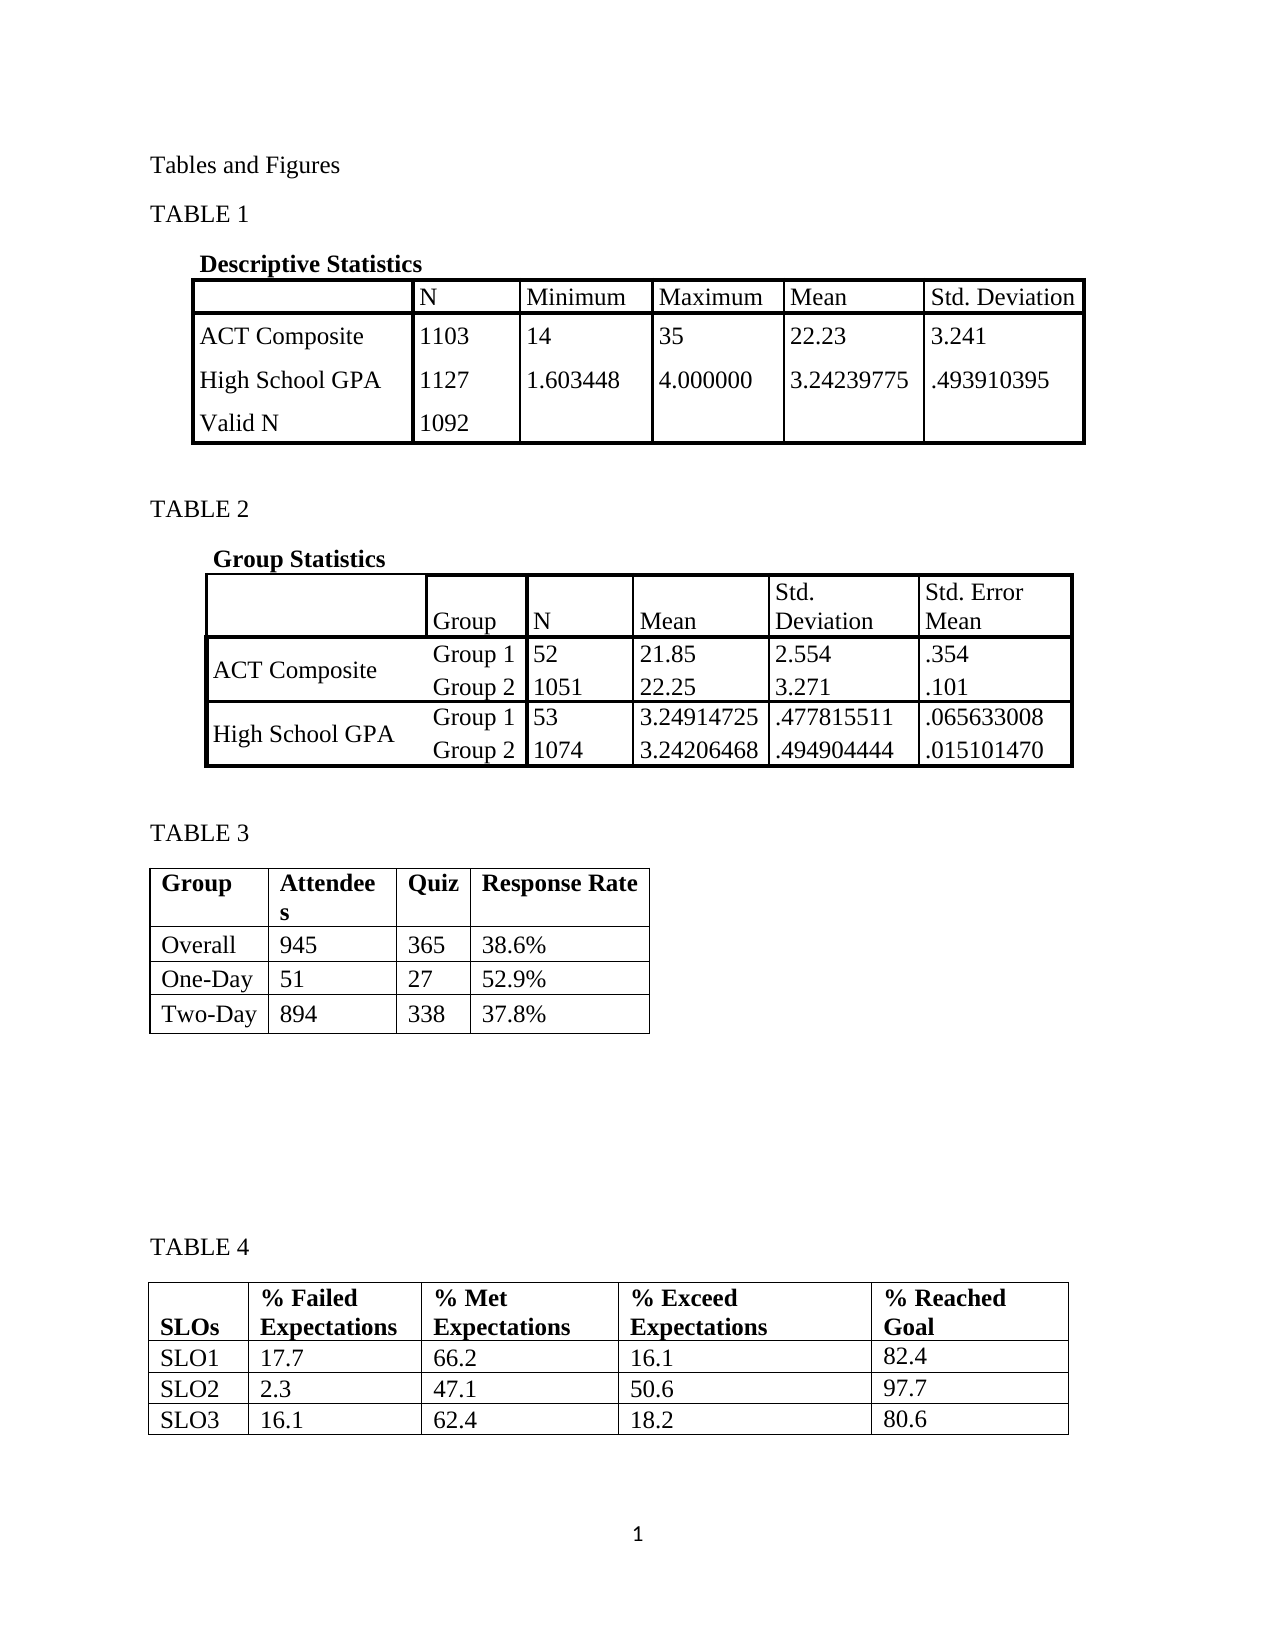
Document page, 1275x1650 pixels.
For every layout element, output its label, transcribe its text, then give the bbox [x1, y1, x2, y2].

table_cell 21.85 [634, 639, 768, 667]
table_cell Group 1 [426, 703, 525, 731]
table_cell Minimum [521, 282, 651, 311]
table_header Quiz [397, 869, 470, 926]
table_cell 97.7 [872, 1373, 1068, 1403]
table_cell Std. Deviation [925, 282, 1082, 311]
table_cell 18.2 [619, 1404, 871, 1434]
table_header % Exceed Expectations [619, 1283, 871, 1340]
table_cell 62.4 [422, 1404, 618, 1434]
table_cell 338 [397, 995, 470, 1033]
text TABLE 3 [150, 818, 1125, 847]
table_header Group [151, 869, 268, 926]
table_cell 82.4 [872, 1341, 1068, 1372]
table_cell 50.6 [619, 1373, 871, 1403]
table_cell SLO1 [149, 1341, 248, 1372]
table_cell 3.241 [925, 315, 1082, 356]
text TABLE 4 [150, 1232, 1125, 1261]
table_cell One-Day [151, 962, 268, 994]
table_cell Group [428, 577, 525, 634]
text Tables and Figures [150, 150, 1125, 179]
table_cell 1103 [415, 315, 519, 356]
table_cell 80.6 [872, 1404, 1068, 1434]
table_cell 945 [269, 927, 396, 961]
table_cell High School GPA [195, 356, 411, 403]
table_cell 66.2 [422, 1341, 618, 1372]
table_cell 1051 [529, 668, 632, 700]
table_cell 35 [654, 315, 783, 356]
table_cell Std. Deviation [770, 577, 918, 634]
table_cell SLO3 [149, 1404, 248, 1434]
table_cell Mean [785, 282, 923, 311]
table_cell 3.24206468 [634, 731, 768, 764]
table_cell [654, 403, 783, 441]
table_cell .354 [920, 639, 1070, 667]
table_cell 3.24914725 [634, 703, 768, 731]
table_cell 1.603448 [521, 356, 651, 403]
table_cell .477815511 [770, 703, 918, 731]
table_cell .065633008 [920, 703, 1070, 731]
table_cell Group 1 [426, 639, 525, 667]
table_cell 37.8% [471, 995, 649, 1033]
table_cell Group 2 [426, 668, 525, 700]
table_cell Group 2 [426, 731, 525, 764]
table_header Attendees [269, 869, 396, 926]
table_cell Valid N [195, 403, 411, 441]
table_cell 4.000000 [654, 356, 783, 403]
table_cell 14 [521, 315, 651, 356]
table_cell 52.9% [471, 962, 649, 994]
table_cell 16.1 [619, 1341, 871, 1372]
table_cell [785, 403, 923, 441]
table_cell N [415, 282, 519, 311]
table_header Group Statistics [206, 544, 1072, 573]
table_cell 1127 [415, 356, 519, 403]
table_cell SLO2 [149, 1373, 248, 1403]
table_cell [925, 403, 1082, 441]
table_cell 22.23 [785, 315, 923, 356]
text TABLE 1 [150, 199, 1125, 228]
table_header Descriptive Statistics [193, 249, 1084, 278]
table_cell ACT Composite [195, 315, 411, 356]
table_cell High School GPA [209, 703, 426, 764]
table_header SLOs [149, 1283, 248, 1340]
table_cell Mean [634, 577, 768, 634]
table_cell 365 [397, 927, 470, 961]
table_cell 2.554 [770, 639, 918, 667]
table_cell 16.1 [249, 1404, 421, 1434]
table_cell 894 [269, 995, 396, 1033]
table_header % Reached Goal [872, 1283, 1068, 1340]
table_cell 3.24239775 [785, 356, 923, 403]
text TABLE 2 [150, 494, 1125, 523]
table_cell Two-Day [151, 995, 268, 1033]
table_cell 2.3 [249, 1373, 421, 1403]
table_cell 38.6% [471, 927, 649, 961]
table_cell Std. Error Mean [920, 577, 1070, 634]
table_cell .101 [920, 668, 1070, 700]
table_header Response Rate [471, 869, 649, 926]
table_header % Failed Expectations [249, 1283, 421, 1340]
table_cell .494904444 [770, 731, 918, 764]
table_cell 27 [397, 962, 470, 994]
table_cell N [529, 577, 632, 634]
table_cell [521, 403, 651, 441]
table_cell Maximum [654, 282, 783, 311]
table_cell 53 [529, 703, 632, 731]
table_cell [195, 282, 411, 311]
table_cell 1074 [529, 731, 632, 764]
table_cell 22.25 [634, 668, 768, 700]
table_cell 3.271 [770, 668, 918, 700]
table_cell 51 [269, 962, 396, 994]
table_cell .493910395 [925, 356, 1082, 403]
table_cell ACT Composite [209, 639, 426, 700]
table_cell Overall [151, 927, 268, 961]
table_cell .015101470 [920, 731, 1070, 764]
table_header % Met Expectations [422, 1283, 618, 1340]
table_cell 52 [529, 639, 632, 667]
table_cell 1092 [415, 403, 519, 441]
table_cell 47.1 [422, 1373, 618, 1403]
table_cell [208, 575, 425, 634]
table_cell 17.7 [249, 1341, 421, 1372]
